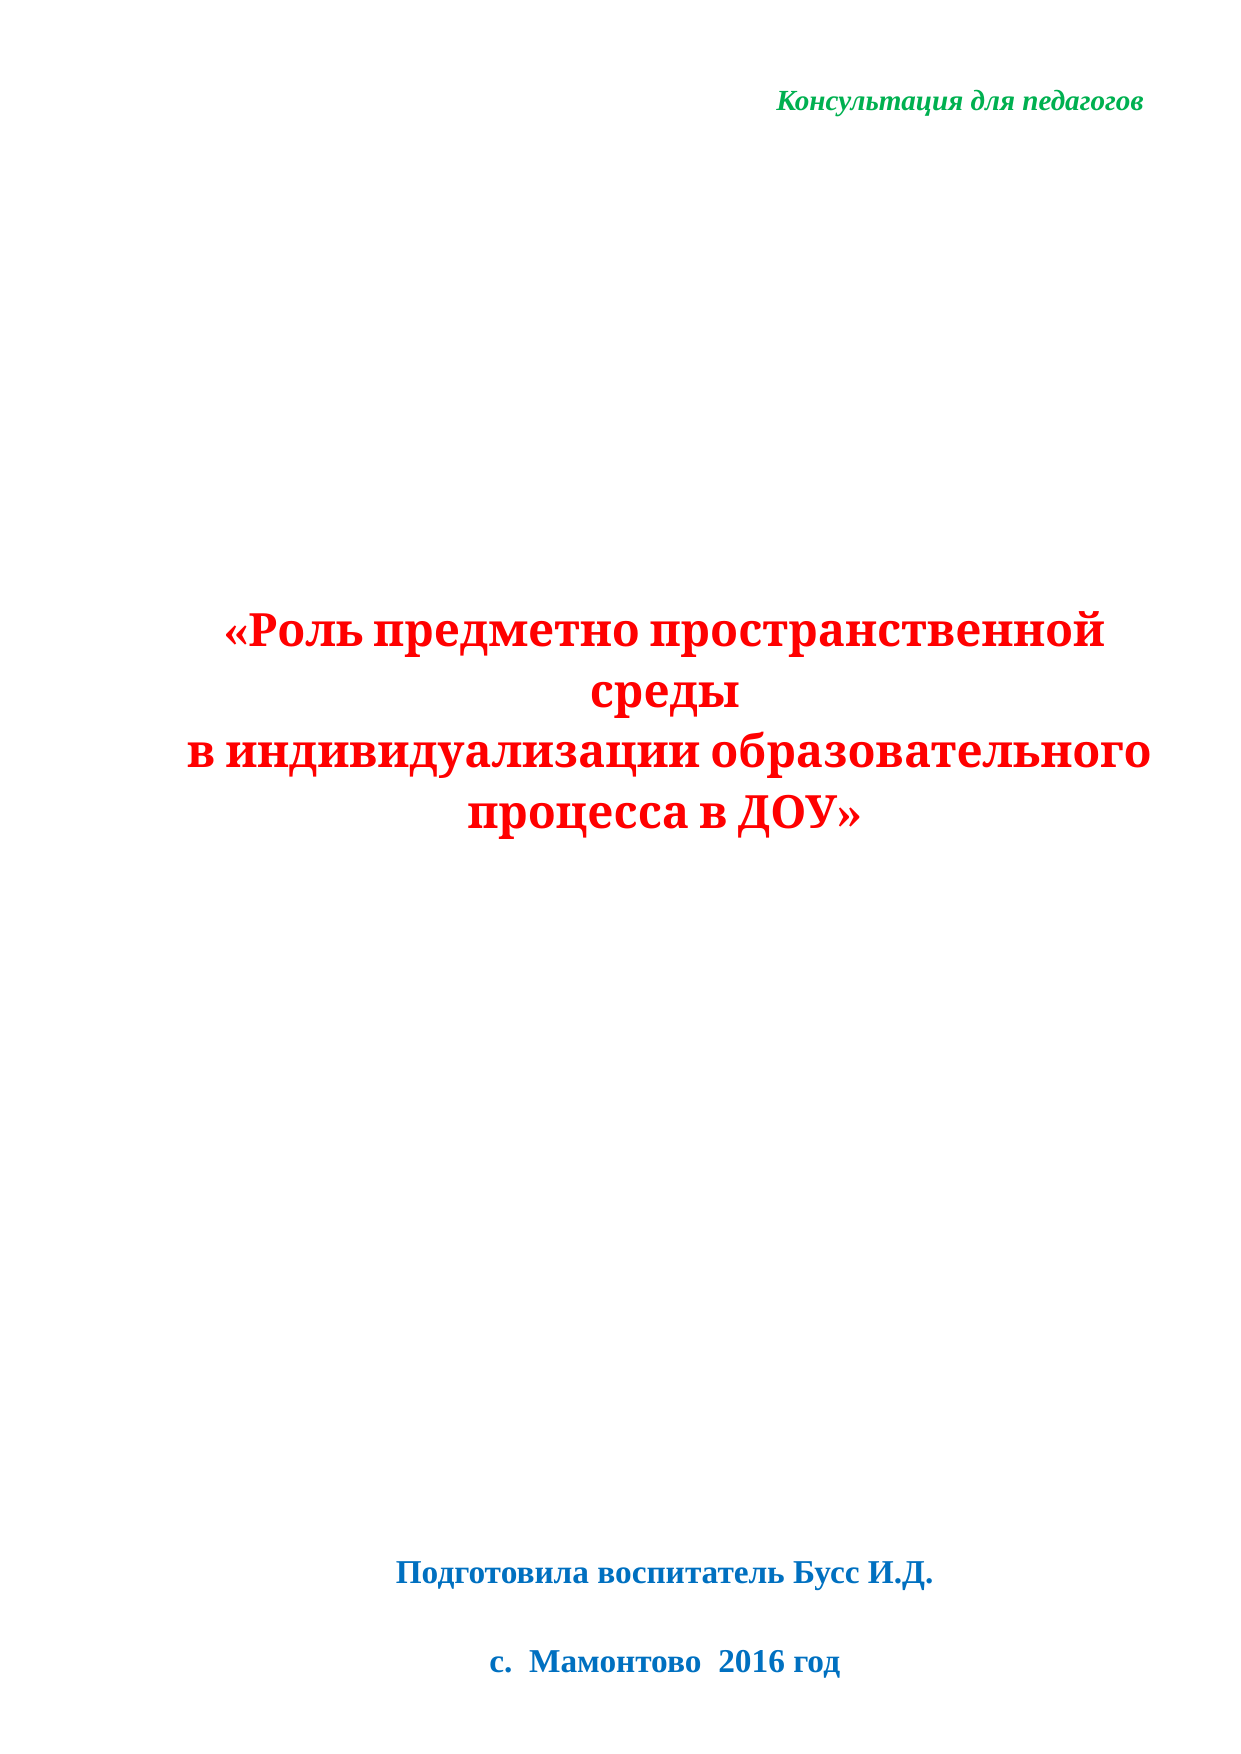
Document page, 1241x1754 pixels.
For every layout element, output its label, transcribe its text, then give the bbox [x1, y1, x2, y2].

text Консультация для педагогов [148, 83, 1181, 116]
text Подготовила воспитатель Бусс И.Д. [148, 1553, 1181, 1591]
text «Роль предметно пространственной среды [148, 606, 1181, 719]
text в индивидуализации образовательного процесса в ДОУ» [148, 727, 1181, 840]
text с. Мамонтово 2016 год [148, 1641, 1181, 1679]
